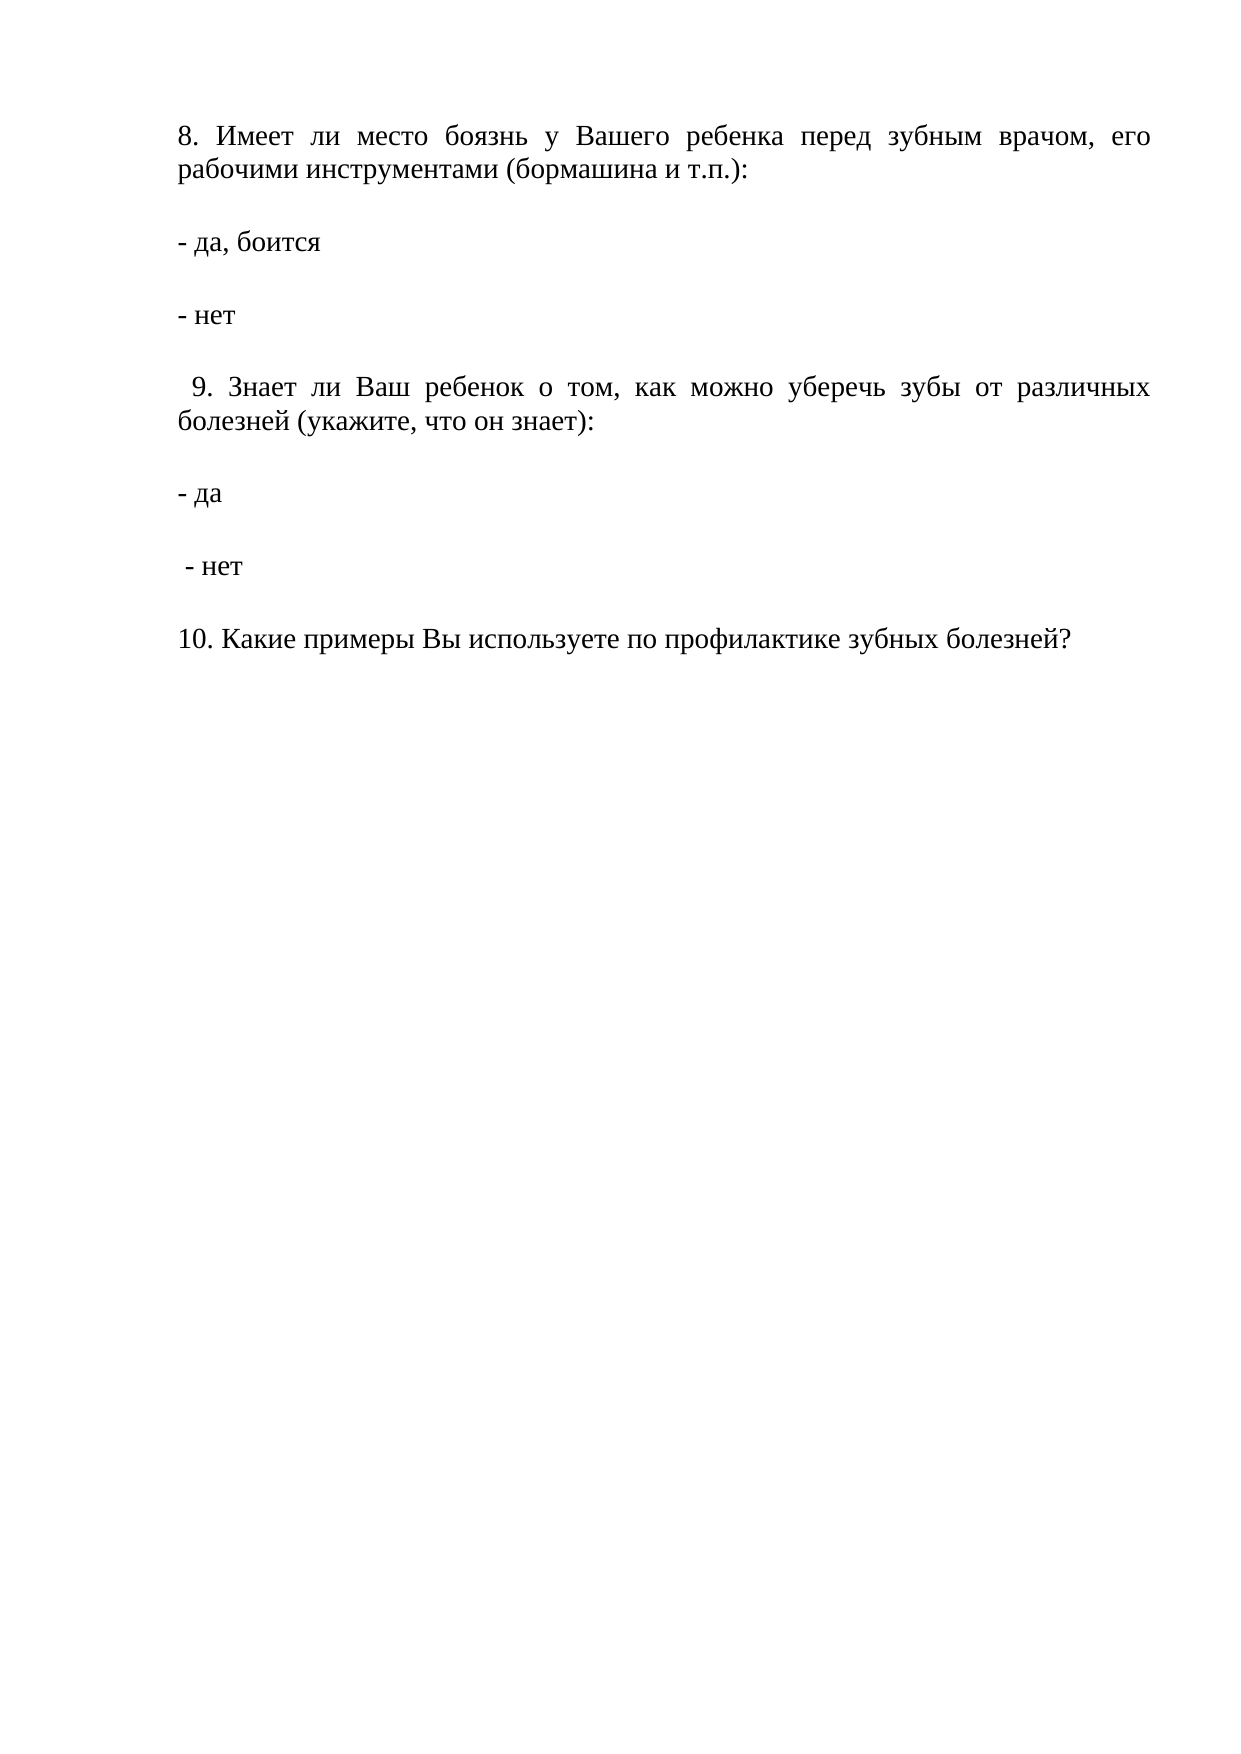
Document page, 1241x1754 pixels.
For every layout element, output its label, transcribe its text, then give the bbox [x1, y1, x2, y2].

text 10. Какие примеры Вы используете по профилактике зубных болезней? [177, 621, 1152, 654]
text 8. Имеет ли место боязнь у Вашего ребенка перед зубным врачом, его рабочими инструментами (бормашина и т.п.): [177, 118, 1152, 185]
text - да [177, 476, 1152, 509]
text - нет [177, 297, 1152, 330]
text 9. Знает ли Ваш ребенок о том, как можно уберечь зубы от различных болезней (укажите, что он знает): [177, 369, 1152, 437]
text - нет [177, 548, 1152, 582]
text - да, боится [177, 224, 1152, 258]
